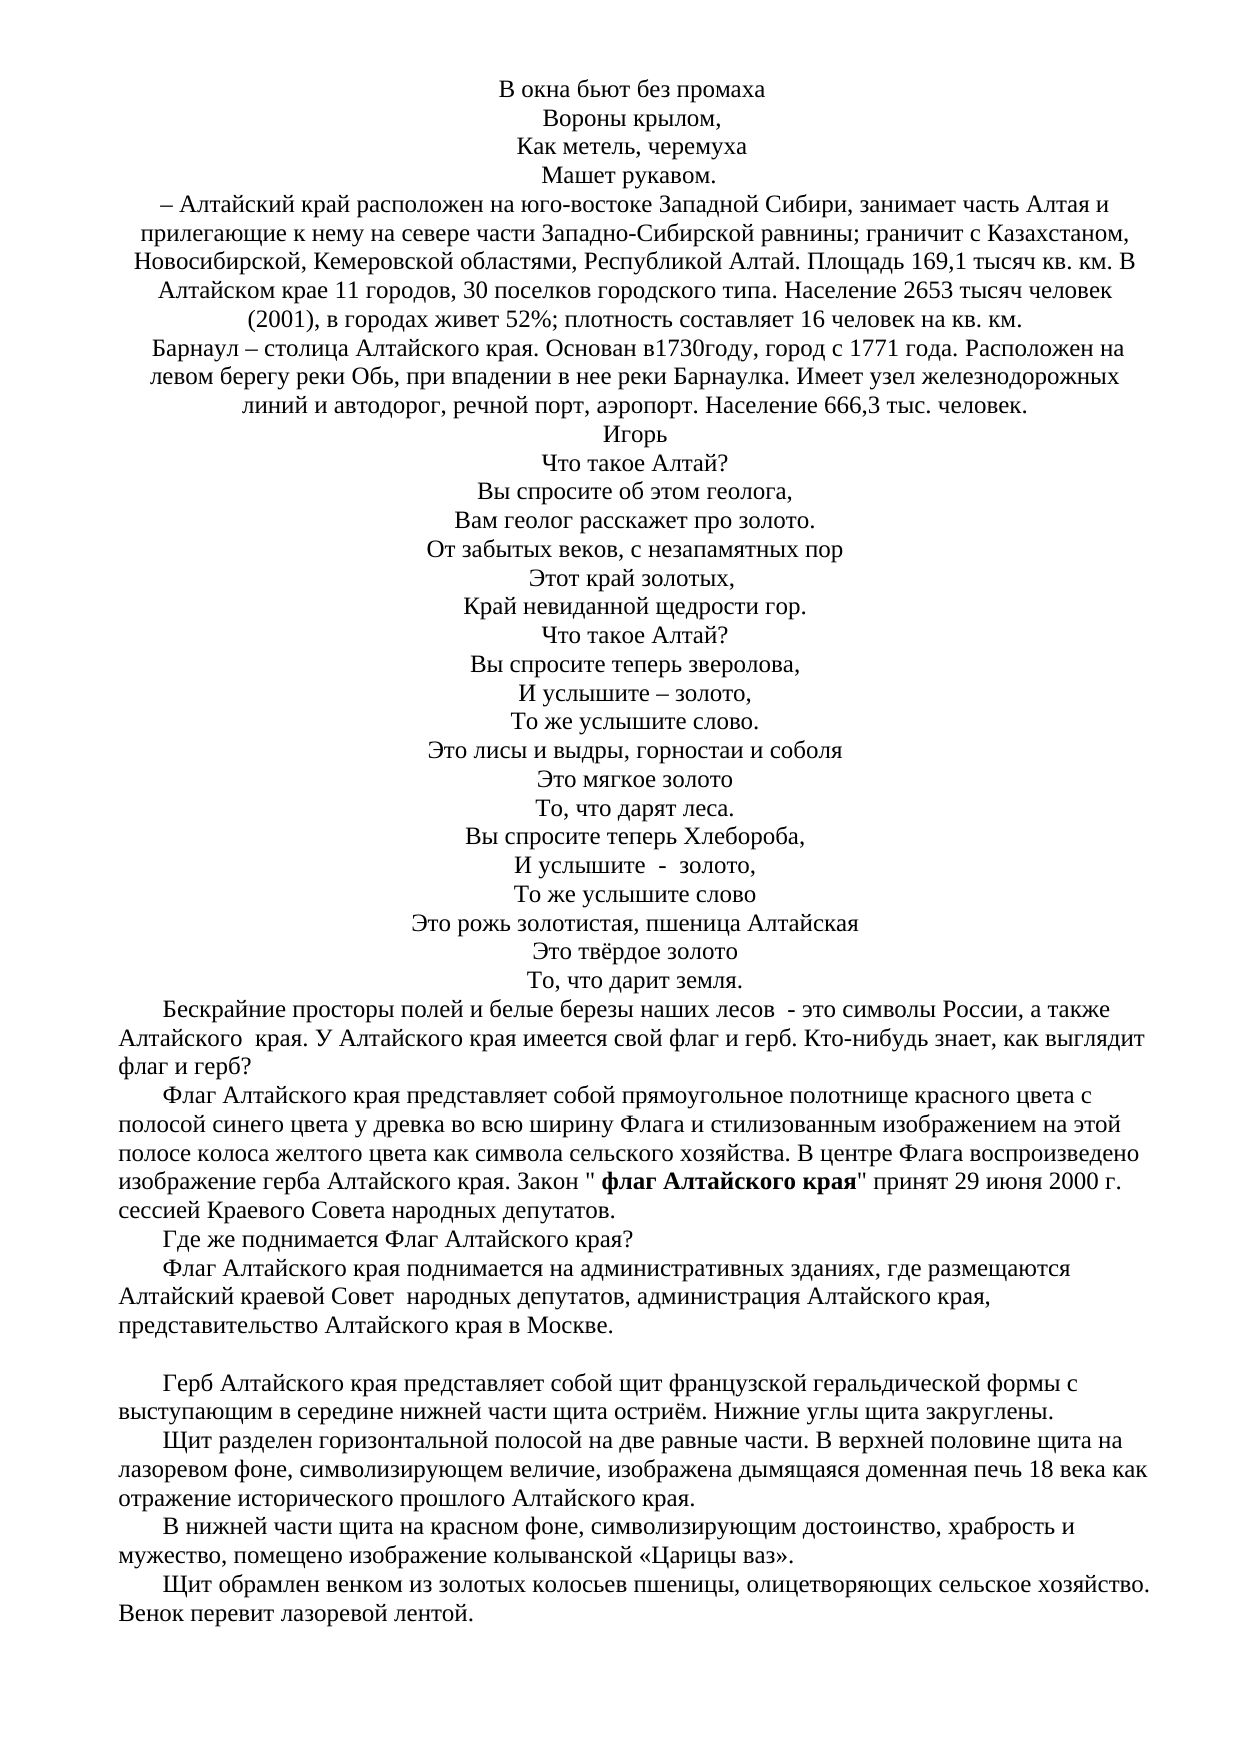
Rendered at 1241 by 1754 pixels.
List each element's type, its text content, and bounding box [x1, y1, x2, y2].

text Вы спросите теперь Хлебороба, [118, 821, 1152, 850]
text Флаг Алтайского края поднимается на административных зданиях, где размещаются Алтайский краевой Совет народных депутатов, администрация Алтайского края, представительство Алтайского края в Москве. [118, 1253, 1152, 1339]
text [118, 74, 1152, 333]
text И услышите - золото, [118, 850, 1152, 879]
text Это рожь золотистая, пшеница Алтайская [118, 908, 1152, 936]
text Где же поднимается Флаг Алтайского края? [118, 1224, 1152, 1253]
text Флаг Алтайского края представляет собой прямоугольное полотнище красного цвета с полосой синего цвета у древка во всю ширину Флага и стилизованным изображением на этой полосе колоса желтого цвета как символа сельского хозяйства. В центре Флага воспроизведено изображение герба Алтайского края. Закон " флаг Алтайского края" принят 29 июня 2000 г. сессией Краевого Совета народных депутатов. [118, 1080, 1152, 1224]
text Щит обрамлен венком из золотых колосьев пшеницы, олицетворяющих сельское хозяйство. Венок перевит лазоревой лентой. [118, 1569, 1152, 1626]
text То же услышите слово [118, 879, 1152, 908]
text Щит разделен горизонтальной полосой на две равные части. В верхней половине щита на лазоревом фоне, символизирующем величие, изображена дымящаяся доменная печь 18 века как отражение исторического прошлого Алтайского края. [118, 1425, 1152, 1511]
text Вы спросите об этом геолога, Вам геолог расскажет про золото. От забытых веков, с незапамятных пор Этот край золотых, Край невиданной щедрости гор. Что такое Алтай? Вы спросите теперь зверолова, И услышите – золото, [118, 476, 1152, 706]
text Барнаул – столица Алтайского края. Основан в1730году, город с 1771 года. Расположен на левом берегу реки Обь, при впадении в нее реки Барнаулка. Имеет узел железнодорожных линий и автодорог, речной порт, аэропорт. Население 666,3 тыс. человек. Игорь Что такое Алтай? [118, 333, 1152, 476]
text Это твёрдое золото [118, 936, 1152, 965]
text То же услышите слово. Это лисы и выдры, горностаи и соболя Это мягкое золото То, что дарят леса. [118, 706, 1152, 821]
text Герб Алтайского края представляет собой щит французской геральдической формы с выступающим в середине нижней части щита остриём. Нижние углы щита закруглены. [118, 1368, 1152, 1425]
text В нижней части щита на красном фоне, символизирующим достоинство, храбрость и мужество, помещено изображение колыванской «Царицы ваз». [118, 1511, 1152, 1569]
text Бескрайние просторы полей и белые березы наших лесов - это символы России, а также Алтайского края. У Алтайского края имеется свой флаг и герб. Кто-нибудь знает, как выглядит флаг и герб? [118, 994, 1152, 1080]
text То, что дарит земля. [118, 965, 1152, 994]
